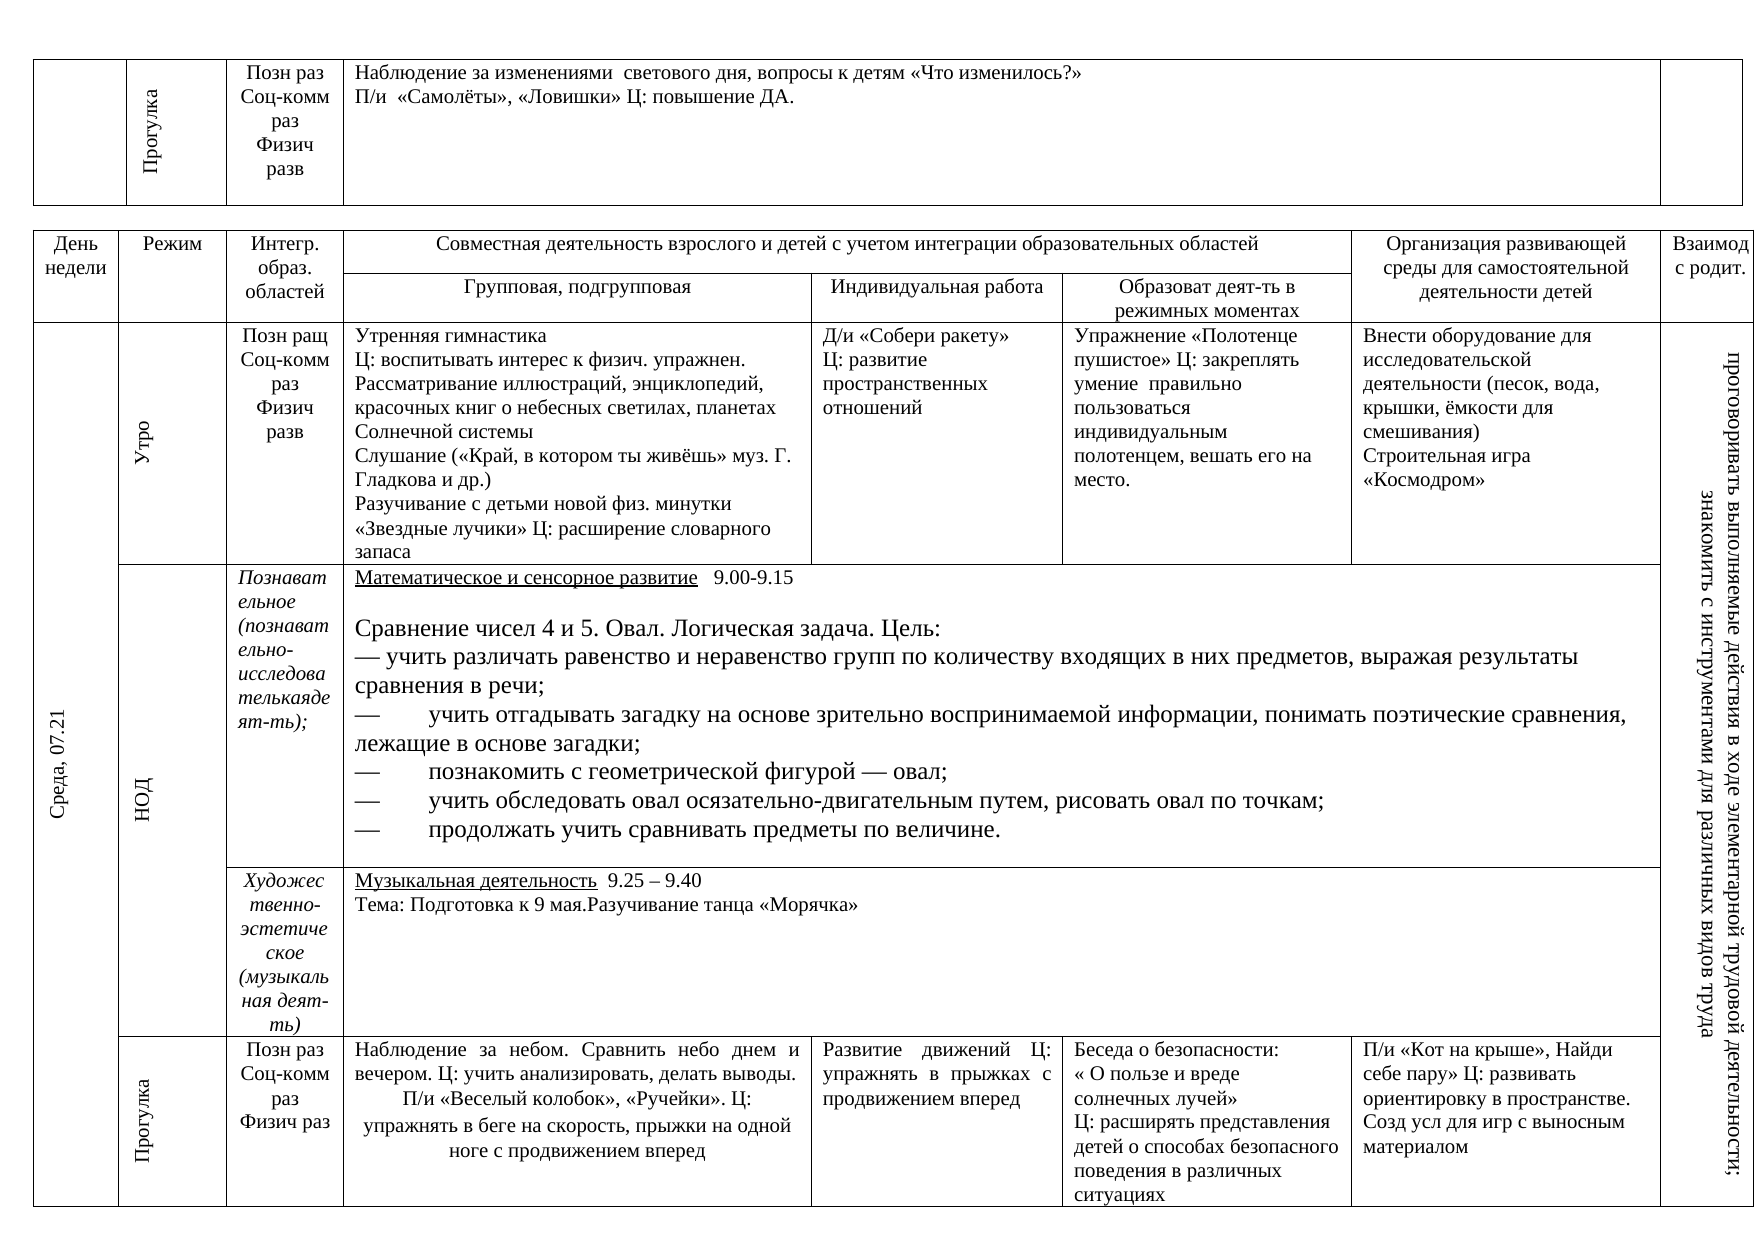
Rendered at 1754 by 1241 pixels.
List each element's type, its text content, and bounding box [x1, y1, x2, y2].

table_cell Беседа о безопасности: « О пользе и вреде солнечных лучей» Ц: расширять представления детей о способах безопасного поведения в различных ситуациях [1063, 1037, 1351, 1206]
table_cell Индивидуальная работа [812, 274, 1062, 322]
table_cell Среда, 07.21 [34, 323, 118, 1206]
table_cell НОД [119, 565, 226, 1036]
table_cell Утренняя гимнастика Ц: воспитывать интерес к физич. упражнен. Рассматривание иллюстраций, энциклопедий, красочных книг о небесных светилах, планетах Солнечной системы Слушание («Край, в котором ты живёшь» муз. Г. Гладкова и др.) Разучивание с детьми новой физ. минутки «Звездные лучики» Ц: расширение словарного запаса [344, 323, 811, 563]
table_cell Позн ращ Соц-комм раз Физич разв [227, 323, 343, 563]
table_cell Внести оборудование для исследовательской деятельности (песок, вода, крышки, ёмкости для смешивания) Строительная игра «Космодром» [1352, 323, 1660, 563]
table_cell Наблюдение за изменениями светового дня, вопросы к детям «Что изменилось?» П/и «Самолёты», «Ловишки» Ц: повышение ДА. [344, 60, 1660, 204]
table_cell Художественно-эстетическое (музыкальная деят-ть) [227, 868, 343, 1036]
table_header Интегр. образ. областей [227, 231, 343, 322]
table_cell Упражнение «Полотенце пушистое» Ц: закреплять умение правильно пользоваться индивидуальным полотенцем, вешать его на место. [1063, 323, 1351, 563]
table_cell Познавательное (познавательно-исследователькаядеят-ть); [227, 565, 343, 867]
table_cell Музыкальная деятельность 9.25 – 9.40 Тема: Подготовка к 9 мая.Разучивание танца «Морячка» [344, 868, 1660, 1036]
table_cell Прогулка [127, 60, 226, 204]
table_cell Позн раз Соц-комм раз Физич раз [227, 1037, 343, 1206]
table_cell Математическое и сенсорное развитие 9.00-9.15 Сравнение чисел 4 и 5. Овал. Логическая задача. Цель: — учить различать равенство и неравенство групп по количеству входящих в них предметов, выражая результаты сравнения в речи; — учить отгадывать загадку на основе зрительно воспринимаемой информации, понимать поэтические сравнения, лежащие в основе загадки; — познакомить с геометрической фигурой — овал; — учить обследовать овал осязательно-двигательным путем, рисовать овал по точкам; — продолжать учить сравнивать предметы по величине. [344, 565, 1660, 867]
table_cell Д/и «Собери ракету» Ц: развитие пространственных отношений [812, 323, 1062, 563]
table_cell Утро [119, 323, 226, 563]
table_header Режим [119, 231, 226, 322]
table_cell Образоват деят-ть в режимных моментах [1063, 274, 1351, 322]
table_header День недели [34, 231, 118, 322]
table_cell Групповая, подгрупповая [344, 274, 811, 322]
table_cell Развитие движений Ц: упражнять в прыжках с продвижением вперед [812, 1037, 1062, 1206]
table_cell П/и «Кот на крыше», Найди себе пару» Ц: развивать ориентировку в пространстве. Созд усл для игр с выносным материалом [1352, 1037, 1660, 1206]
table_cell Позн раз Соц-комм раз Физич разв [227, 60, 343, 204]
table_header Совместная деятельность взрослого и детей с учетом интеграции образовательных областей [344, 231, 1351, 273]
table_header Взаимод с родит. [1661, 231, 1753, 322]
table_header Организация развивающей среды для самостоятельной деятельности детей [1352, 231, 1660, 322]
table_cell Прогулка [119, 1037, 226, 1206]
table_cell проговоривать выполняемые действия в ходе элементарной трудовой деятельности; знакомить с инструментами для различных видов труда [1661, 323, 1753, 1206]
